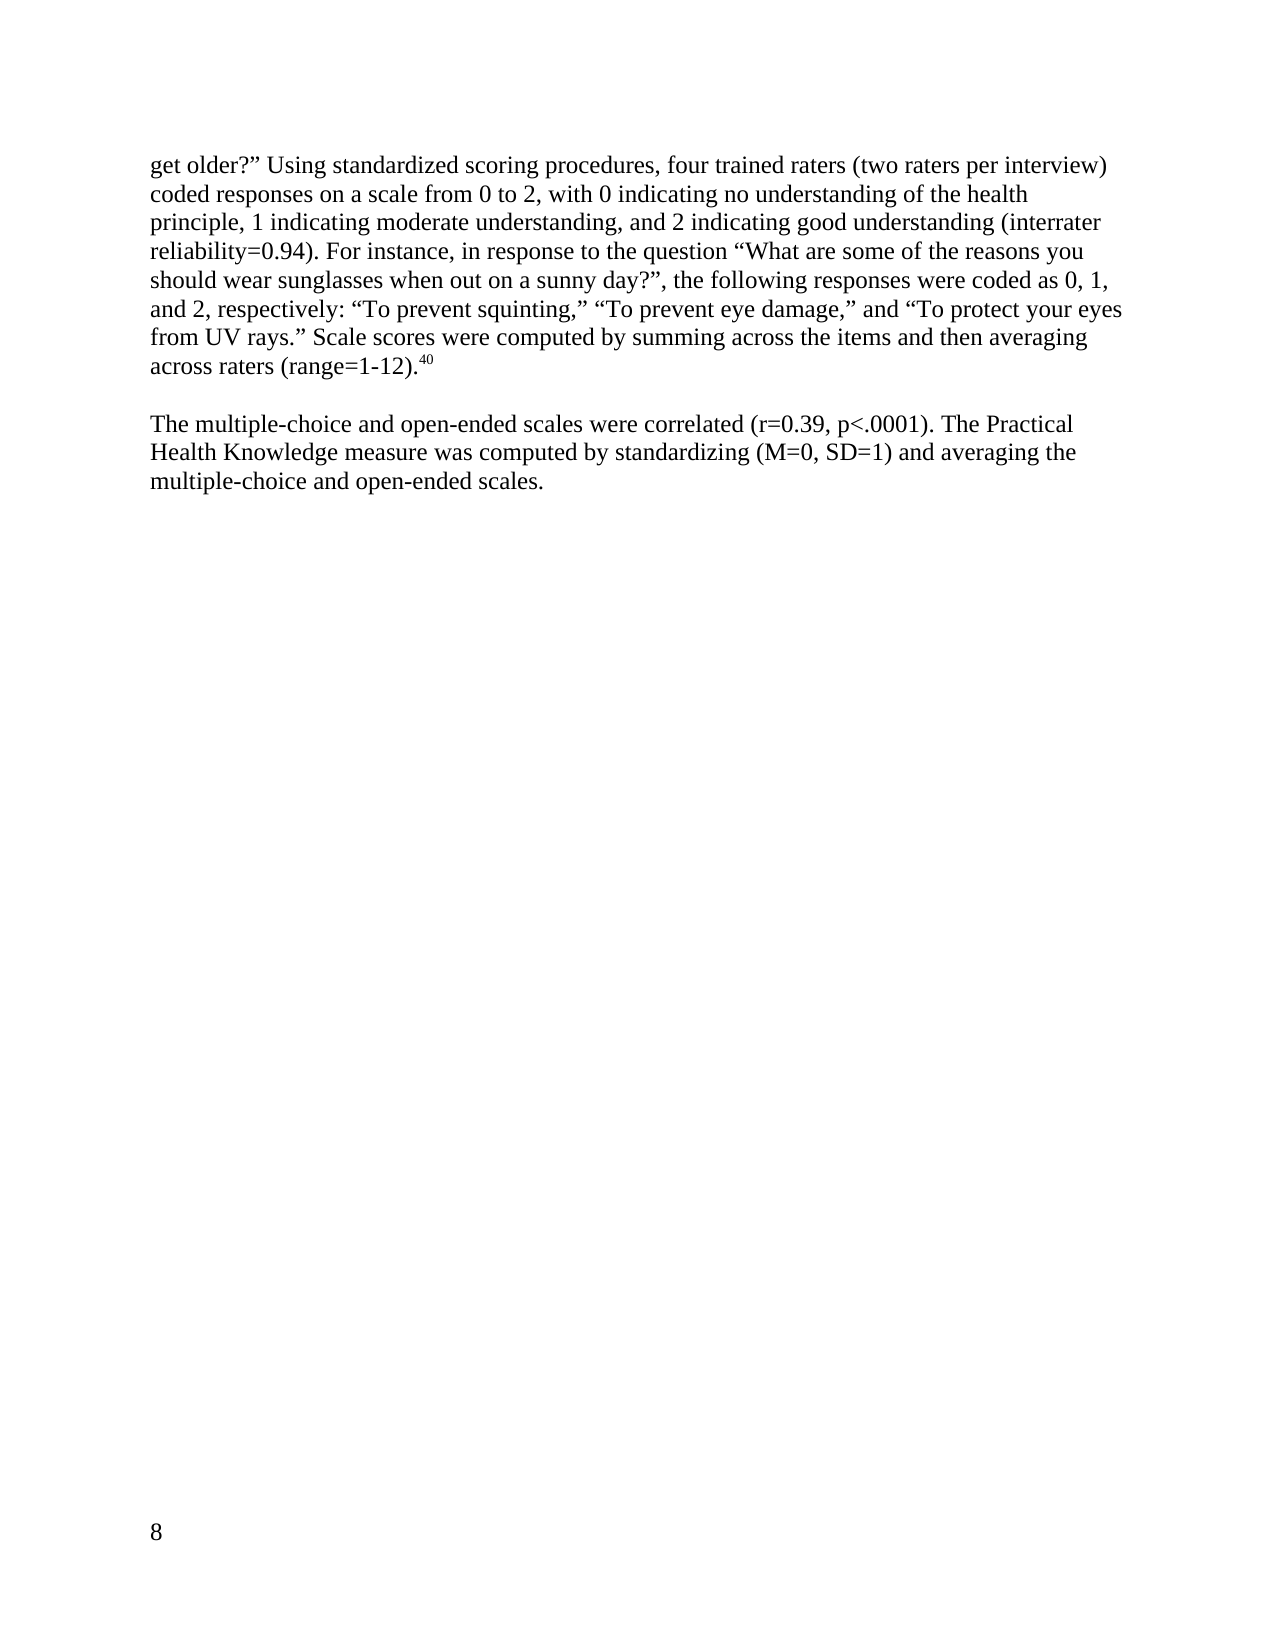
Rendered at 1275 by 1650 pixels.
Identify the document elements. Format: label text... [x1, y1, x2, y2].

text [150, 150, 1125, 380]
text The multiple-choice and open-ended scales were correlated (r=0.39, p<.0001). The Practical Health Knowledge measure was computed by standardizing (M=0, SD=1) and averaging the multiple-choice and open-ended scales. [150, 409, 1125, 495]
